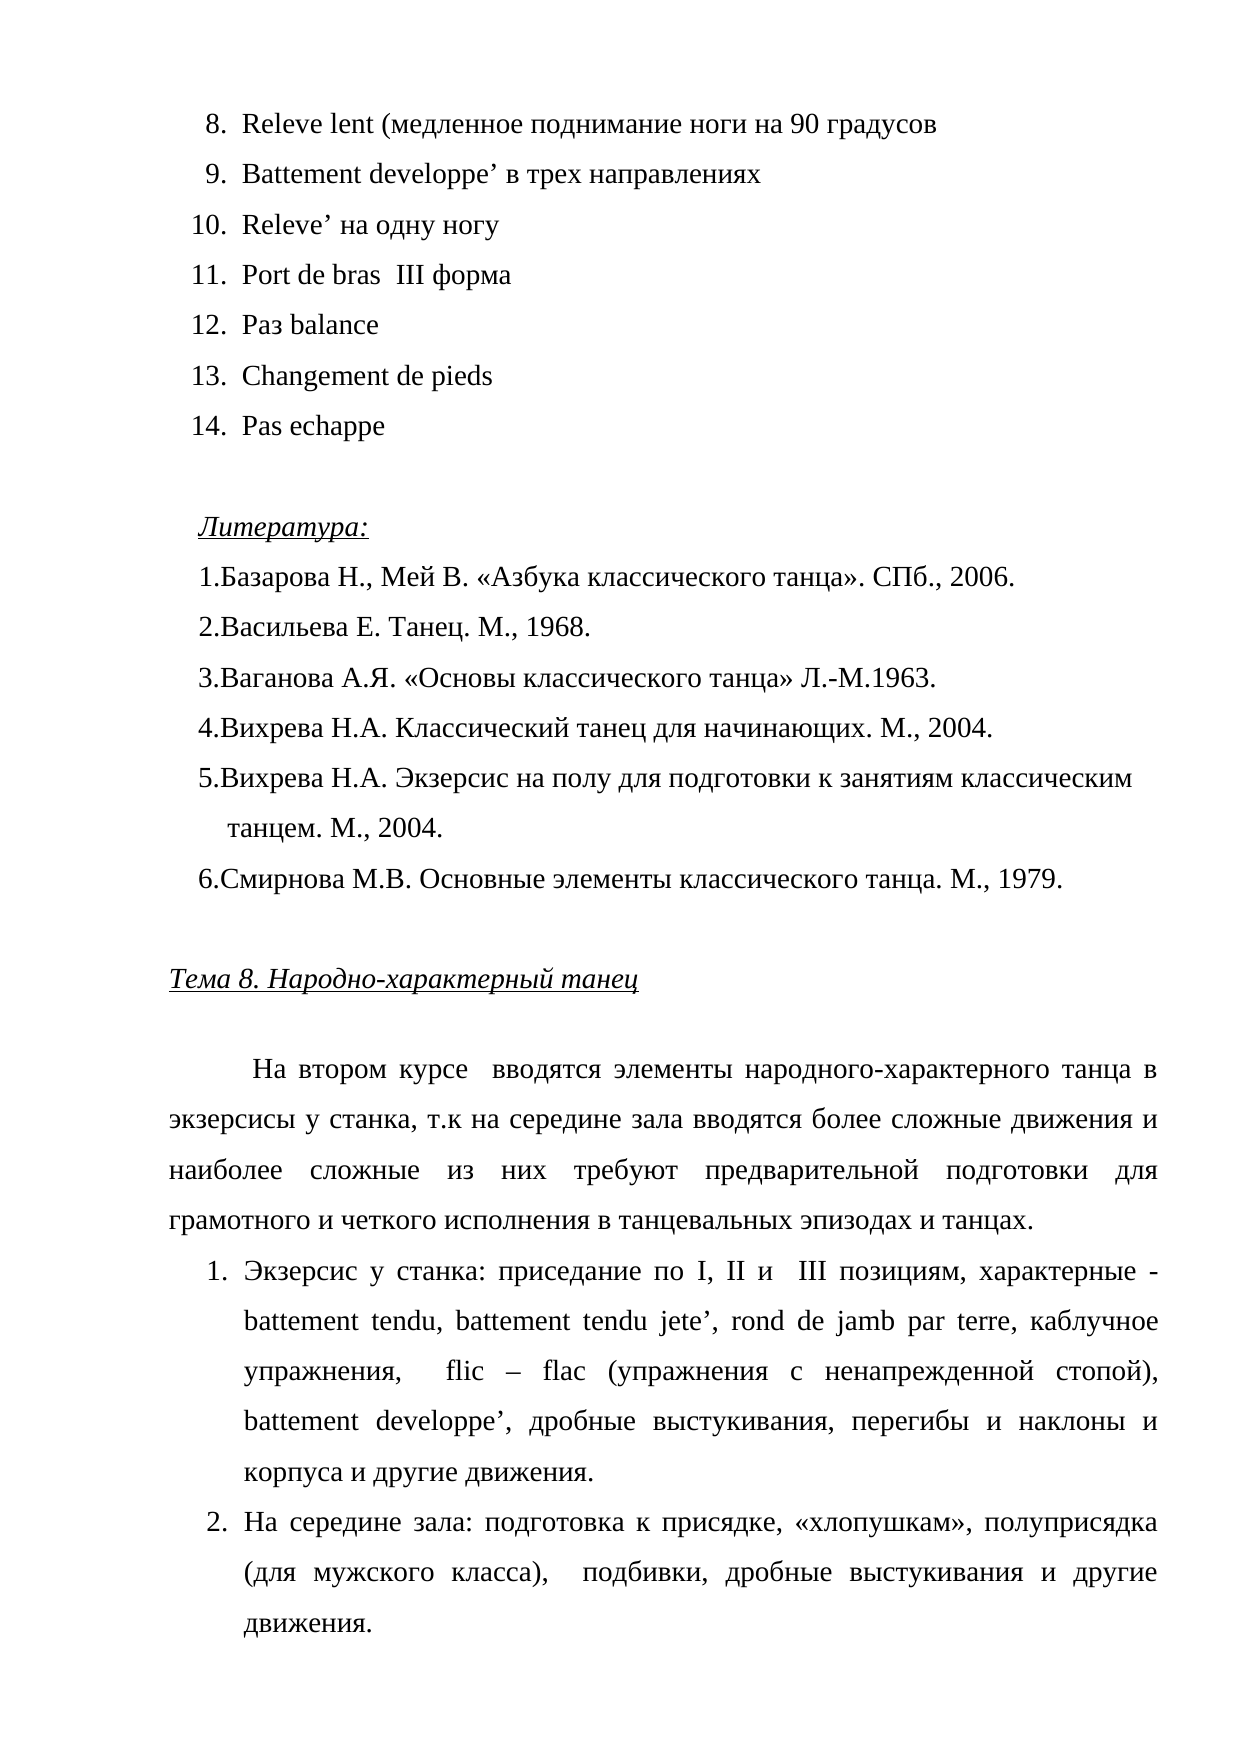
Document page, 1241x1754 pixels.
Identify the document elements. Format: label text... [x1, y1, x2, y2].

text 8. Releve lent (медленное поднимание ноги на 90 градусов [169, 106, 1159, 140]
text 14. Pas echappe [169, 408, 1159, 442]
list На середине зала: подготовка к присядке, «хлопушкам», полуприсядка (для мужского класса), подбивки, дробные выстукивания и другие движения. [206, 1504, 1159, 1638]
text 5.Вихрева Н.А. Экзерсис на полу для подготовки к занятиям классическим [169, 760, 1159, 794]
list Экзерсис у станка: приседание по I, II и III позициям, характерные - battement tendu, battement tendu jete’, rond de jamb par terre, каблучное упражнения, flic – flac (упражнения с ненапрежденной стопой), battement developpe’, дробные выстукивания, перегибы и наклоны и корпуса и другие движения. [206, 1253, 1159, 1487]
text 2.Васильева Е. Танец. М., 1968. [198, 609, 1159, 643]
text 6.Смирнова М.В. Основные элементы классического танца. М., 1979. [169, 861, 1159, 894]
text 3.Ваганова А.Я. «Основы классического танца» Л.-М.1963. [169, 660, 1159, 693]
text 4.Вихрева Н.А. Классический танец для начинающих. М., 2004. [169, 710, 1159, 743]
text Литература: [198, 509, 1159, 542]
text 11. Port de bras III форма [169, 257, 1159, 291]
text На втором курсе вводятся элементы народного-характерного танца в экзерсисы у станка, т.к на середине зала вводятся более сложные движения и наиболее сложные из них требуют предварительной подготовки для грамотного и четкого исполнения в танцевальных эпизодах и танцах. [169, 1051, 1159, 1236]
text 9. Battement developpe’ в трех направлениях [169, 157, 1159, 190]
text 13. Changement de pieds [169, 358, 1159, 391]
list 12. Раз balance [169, 307, 1159, 341]
text 1.Базарова Н., Мей В. «Азбука классического танца». СПб., 2006. [198, 559, 1159, 593]
text 10. Releve’ на одну ногу [169, 207, 1159, 240]
text Тема 8. Народно-характерный танец [169, 962, 1159, 995]
text танцем. М., 2004. [169, 811, 1159, 844]
